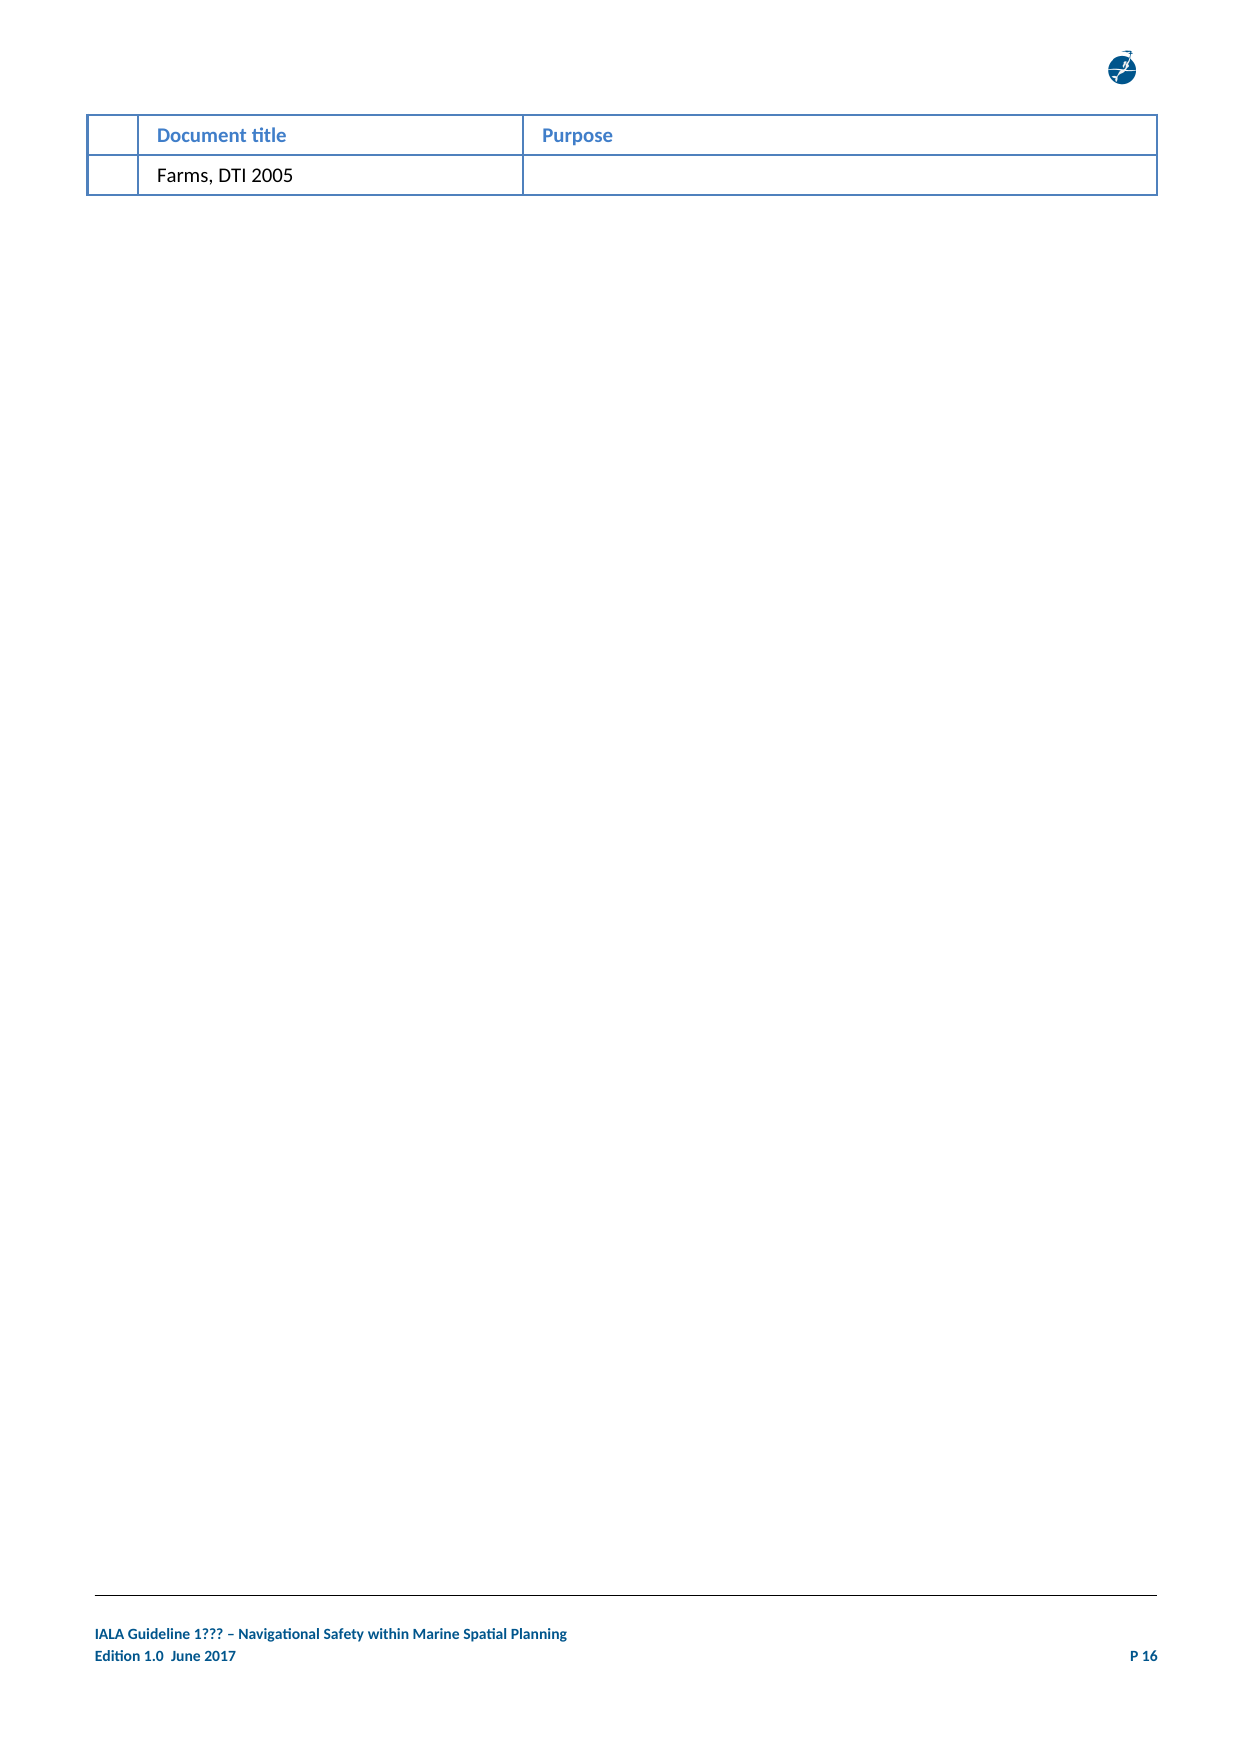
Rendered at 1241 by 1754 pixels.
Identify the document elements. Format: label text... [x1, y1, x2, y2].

table_cell [89, 156, 137, 193]
table_header [89, 116, 137, 153]
table_header Purpose [524, 116, 1156, 153]
picture [1077, 0, 1196, 119]
table_header Document title [139, 116, 522, 153]
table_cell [139, 156, 522, 193]
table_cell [524, 156, 1156, 193]
